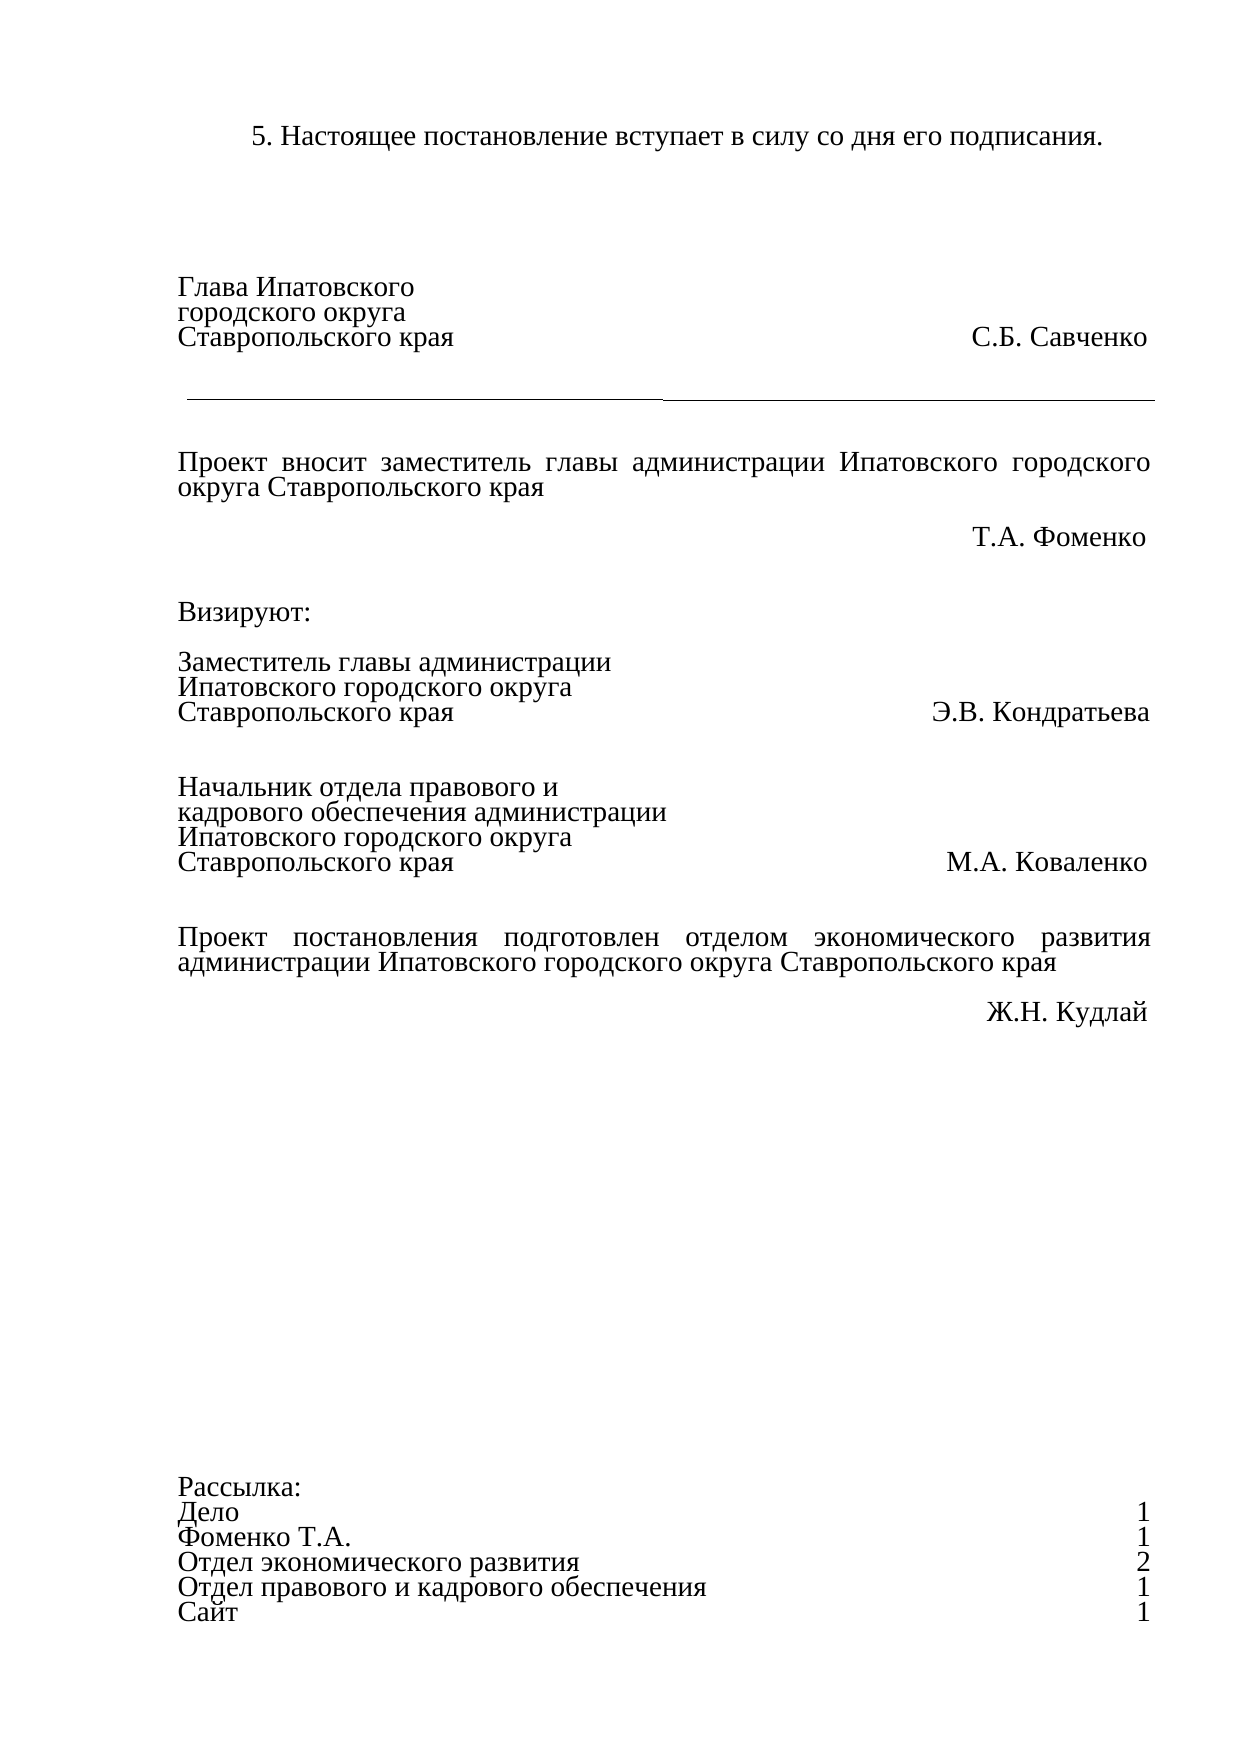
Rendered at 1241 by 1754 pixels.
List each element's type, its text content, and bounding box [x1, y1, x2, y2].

text Ставропольского края Э.В. Кондратьева [177, 702, 1152, 727]
text 5. Настоящее постановление вступает в силу со дня его подписания. [177, 118, 1152, 152]
text Начальник отдела правового и [177, 777, 1152, 802]
text Визируют: [177, 602, 1152, 627]
text кадрового обеспечения администрации [177, 802, 1152, 827]
text Отдел экономического развития 2 [177, 1552, 1152, 1577]
text Ставропольского края М.А. Коваленко [177, 852, 1152, 877]
text Заместитель главы администрации [177, 652, 1152, 677]
text Ж.Н. Кудлай [177, 1002, 1152, 1027]
text Т.А. Фоменко [177, 527, 1152, 552]
text Дело 1 [194, 1502, 1152, 1527]
text Проект вносит заместитель главы администрации Ипатовского городского округа Ставропольского края [177, 452, 1152, 502]
text Сайт 1 [177, 1602, 1152, 1627]
text Ставропольского края С.Б. Савченко [177, 327, 1152, 352]
text Ипатовского городского округа [177, 677, 1152, 702]
text Рассылка: [177, 1477, 1152, 1502]
text Глава Ипатовского [177, 277, 1152, 302]
text Ипатовского городского округа [177, 827, 1152, 852]
text городского округа [177, 302, 1152, 327]
text Проект постановления подготовлен отделом экономического развития администрации Ипатовского городского округа Ставропольского края [177, 927, 1152, 977]
text Фоменко Т.А. 1 [177, 1527, 1152, 1552]
text Отдел правового и кадрового обеспечения 1 [177, 1577, 1152, 1602]
